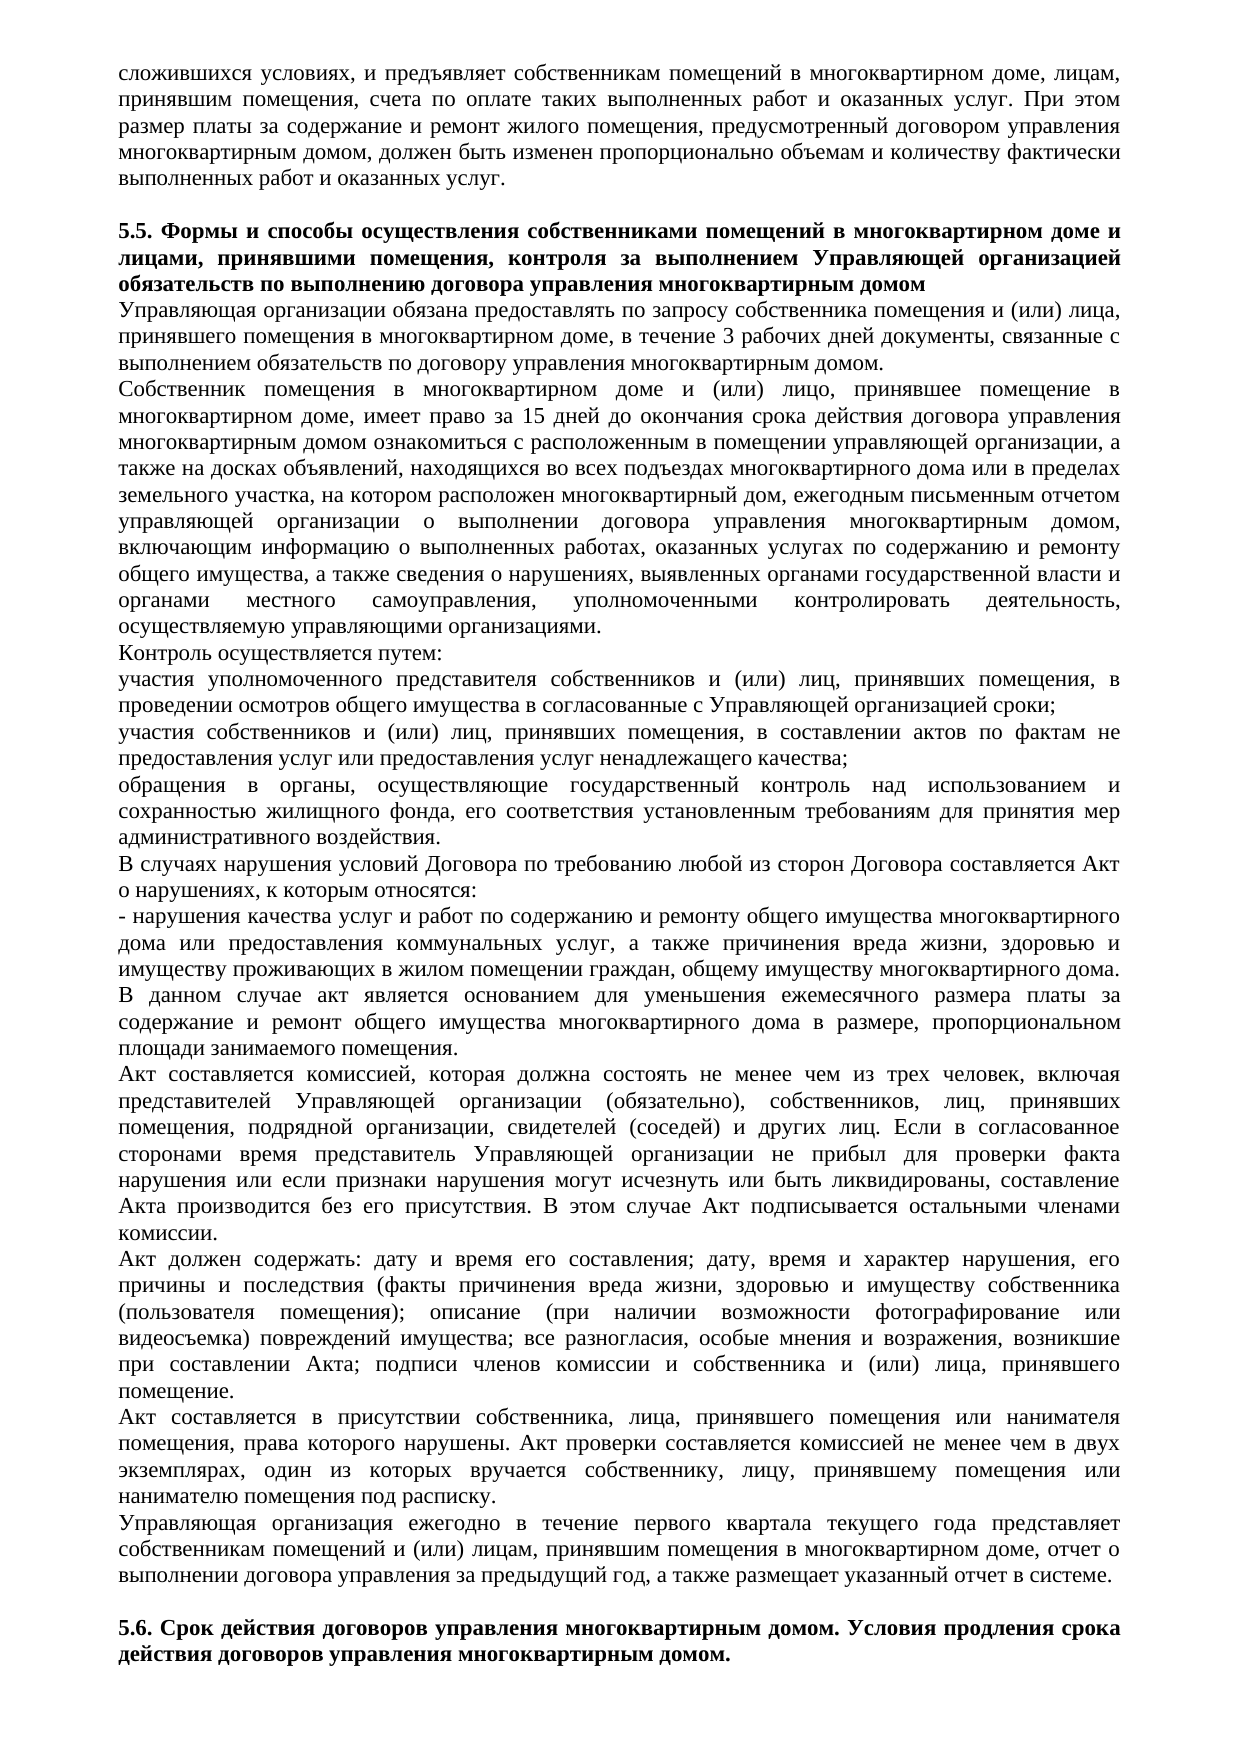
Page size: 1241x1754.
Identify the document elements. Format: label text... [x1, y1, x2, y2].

text Собственник помещения в многоквартирном доме и (или) лицо, принявшее помещение в многоквартирном доме, имеет право за 15 дней до окончания срока действия договора управления многоквартирным домом ознакомиться с расположенным в помещении управляющей организации, а также на досках объявлений, находящихся во всех подъездах многоквартирного дома или в пределах земельного участка, на котором расположен многоквартирный дом, ежегодным письменным отчетом управляющей организации о выполнении договора управления многоквартирным домом, включающим информацию о выполненных работах, оказанных услугах по содержанию и ремонту общего имущества, а также сведения о нарушениях, выявленных органами государственной власти и органами местного самоуправления, уполномоченными контролировать деятельность, осуществляемую управляющими организациями. [118, 375, 1122, 639]
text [118, 59, 1122, 191]
text обращения в органы, осуществляющие государственный контроль над использованием и сохранностью жилищного фонда, его соответствия установленным требованиям для принятия мер административного воздействия. [118, 771, 1122, 850]
text Управляющая организация ежегодно в течение первого квартала текущего года представляет собственникам помещений и (или) лицам, принявшим помещения в многоквартирном доме, отчет о выполнении договора управления за предыдущий год, а также размещает указанный отчет в системе. [118, 1508, 1122, 1588]
text 5.6. Срок действия договоров управления многоквартирным домом. Условия продления срока действия договоров управления многоквартирным домом. [118, 1614, 1122, 1667]
text Управляющая организации обязана предоставлять по запросу собственника помещения и (или) лица, принявшего помещения в многоквартирном доме, в течение 3 рабочих дней документы, связанные с выполнением обязательств по договору управления многоквартирным домом. [118, 296, 1122, 375]
text 5.5. Формы и способы осуществления собственниками помещений в многоквартирном доме и лицами, принявшими помещения, контроля за выполнением Управляющей организацией обязательств по выполнению договора управления многоквартирным домом [118, 217, 1122, 296]
text Контроль осуществляется путем: [118, 639, 1122, 665]
text Акт составляется комиссией, которая должна состоять не менее чем из трех человек, включая представителей Управляющей организации (обязательно), собственников, лиц, принявших помещения, подрядной организации, свидетелей (соседей) и других лиц. Если в согласованное сторонами время представитель Управляющей организации не прибыл для проверки факта нарушения или если признаки нарушения могут исчезнуть или быть ликвидированы, составление Акта производится без его присутствия. В этом случае Акт подписывается остальными членами комиссии. [118, 1061, 1122, 1245]
text В случаях нарушения условий Договора по требованию любой из сторон Договора составляется Акт о нарушениях, к которым относятся: [118, 850, 1122, 902]
text участия собственников и (или) лиц, принявших помещения, в составлении актов по фактам не предоставления услуг или предоставления услуг ненадлежащего качества; [118, 718, 1122, 771]
text Акт должен содержать: дату и время его составления; дату, время и характер нарушения, его причины и последствия (факты причинения вреда жизни, здоровью и имуществу собственника (пользователя помещения); описание (при наличии возможности фотографирование или видеосъемка) повреждений имущества; все разногласия, особые мнения и возражения, возникшие при составлении Акта; подписи членов комиссии и собственника и (или) лица, принявшего помещение. [118, 1245, 1122, 1403]
text Акт составляется в присутствии собственника, лица, принявшего помещения или нанимателя помещения, права которого нарушены. Акт проверки составляется комиссией не менее чем в двух экземплярах, один из которых вручается собственнику, лицу, принявшему помещения или нанимателю помещения под расписку. [118, 1403, 1122, 1508]
text участия уполномоченного представителя собственников и (или) лиц, принявших помещения, в проведении осмотров общего имущества в согласованные с Управляющей организацией сроки; [118, 665, 1122, 718]
text - нарушения качества услуг и работ по содержанию и ремонту общего имущества многоквартирного дома или предоставления коммунальных услуг, а также причинения вреда жизни, здоровью и имуществу проживающих в жилом помещении граждан, общему имуществу многоквартирного дома. В данном случае акт является основанием для уменьшения ежемесячного размера платы за содержание и ремонт общего имущества многоквартирного дома в размере, пропорциональном площади занимаемого помещения. [118, 902, 1122, 1061]
